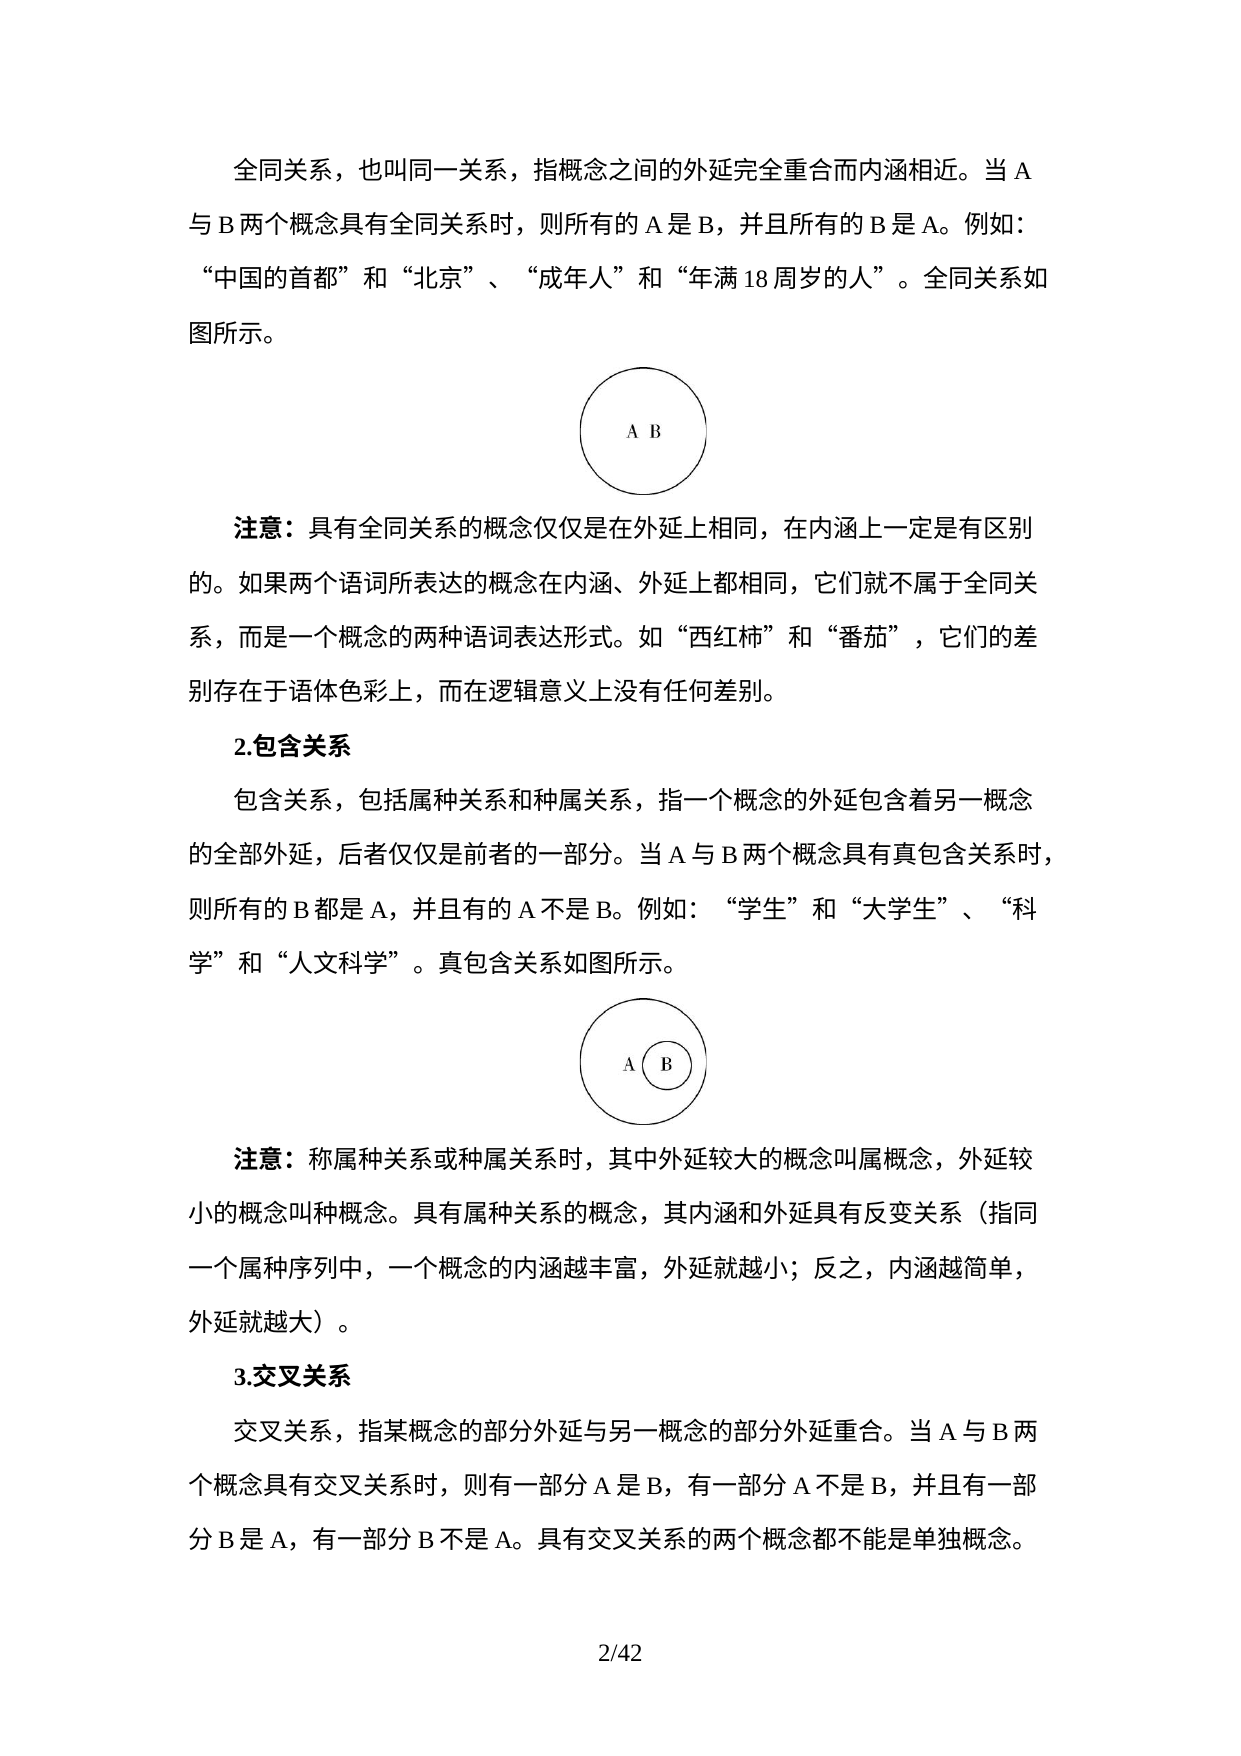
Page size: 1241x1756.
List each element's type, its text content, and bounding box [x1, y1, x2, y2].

picture [579, 998, 707, 1125]
text 注意：称属种关系或种属关系时，其中外延较大的概念叫属概念，外延较小的概念叫种概念。具有属种关系的概念，其内涵和外延具有反变关系（指同一个属种序列中，一个概念的内涵越丰富，外延就越小；反之，内涵越简单，外延就越大）。 [188, 1139, 1052, 1339]
picture [579, 367, 707, 495]
text 注意：具有全同关系的概念仅仅是在外延上相同，在内涵上一定是有区别的。如果两个语词所表达的概念在内涵、外延上都相同，它们就不属于全同关系，而是一个概念的两种语词表达形式。如“西红柿”和“番茄”，它们的差别存在于语体色彩上，而在逻辑意义上没有任何差别。 [188, 509, 1052, 708]
text 全同关系，也叫同一关系，指概念之间的外延完全重合而内涵相近。当A与B两个概念具有全同关系时，则所有的A是B，并且所有的B是A。例如：“中国的首都”和“北京”、“成年人”和“年满18周岁的人”。全同关系如图所示。 [188, 150, 1052, 349]
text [188, 1411, 1052, 1556]
text 2.包含关系 [188, 726, 1052, 762]
text 包含关系，包括属种关系和种属关系，指一个概念的外延包含着另一概念的全部外延，后者仅仅是前者的一部分。当A与B两个概念具有真包含关系时，则所有的B都是A，并且有的A不是B。例如：“学生”和“大学生”、“科学”和“人文科学”。真包含关系如图所示。 [188, 781, 1052, 980]
text 3.交叉关系 [188, 1357, 1052, 1393]
